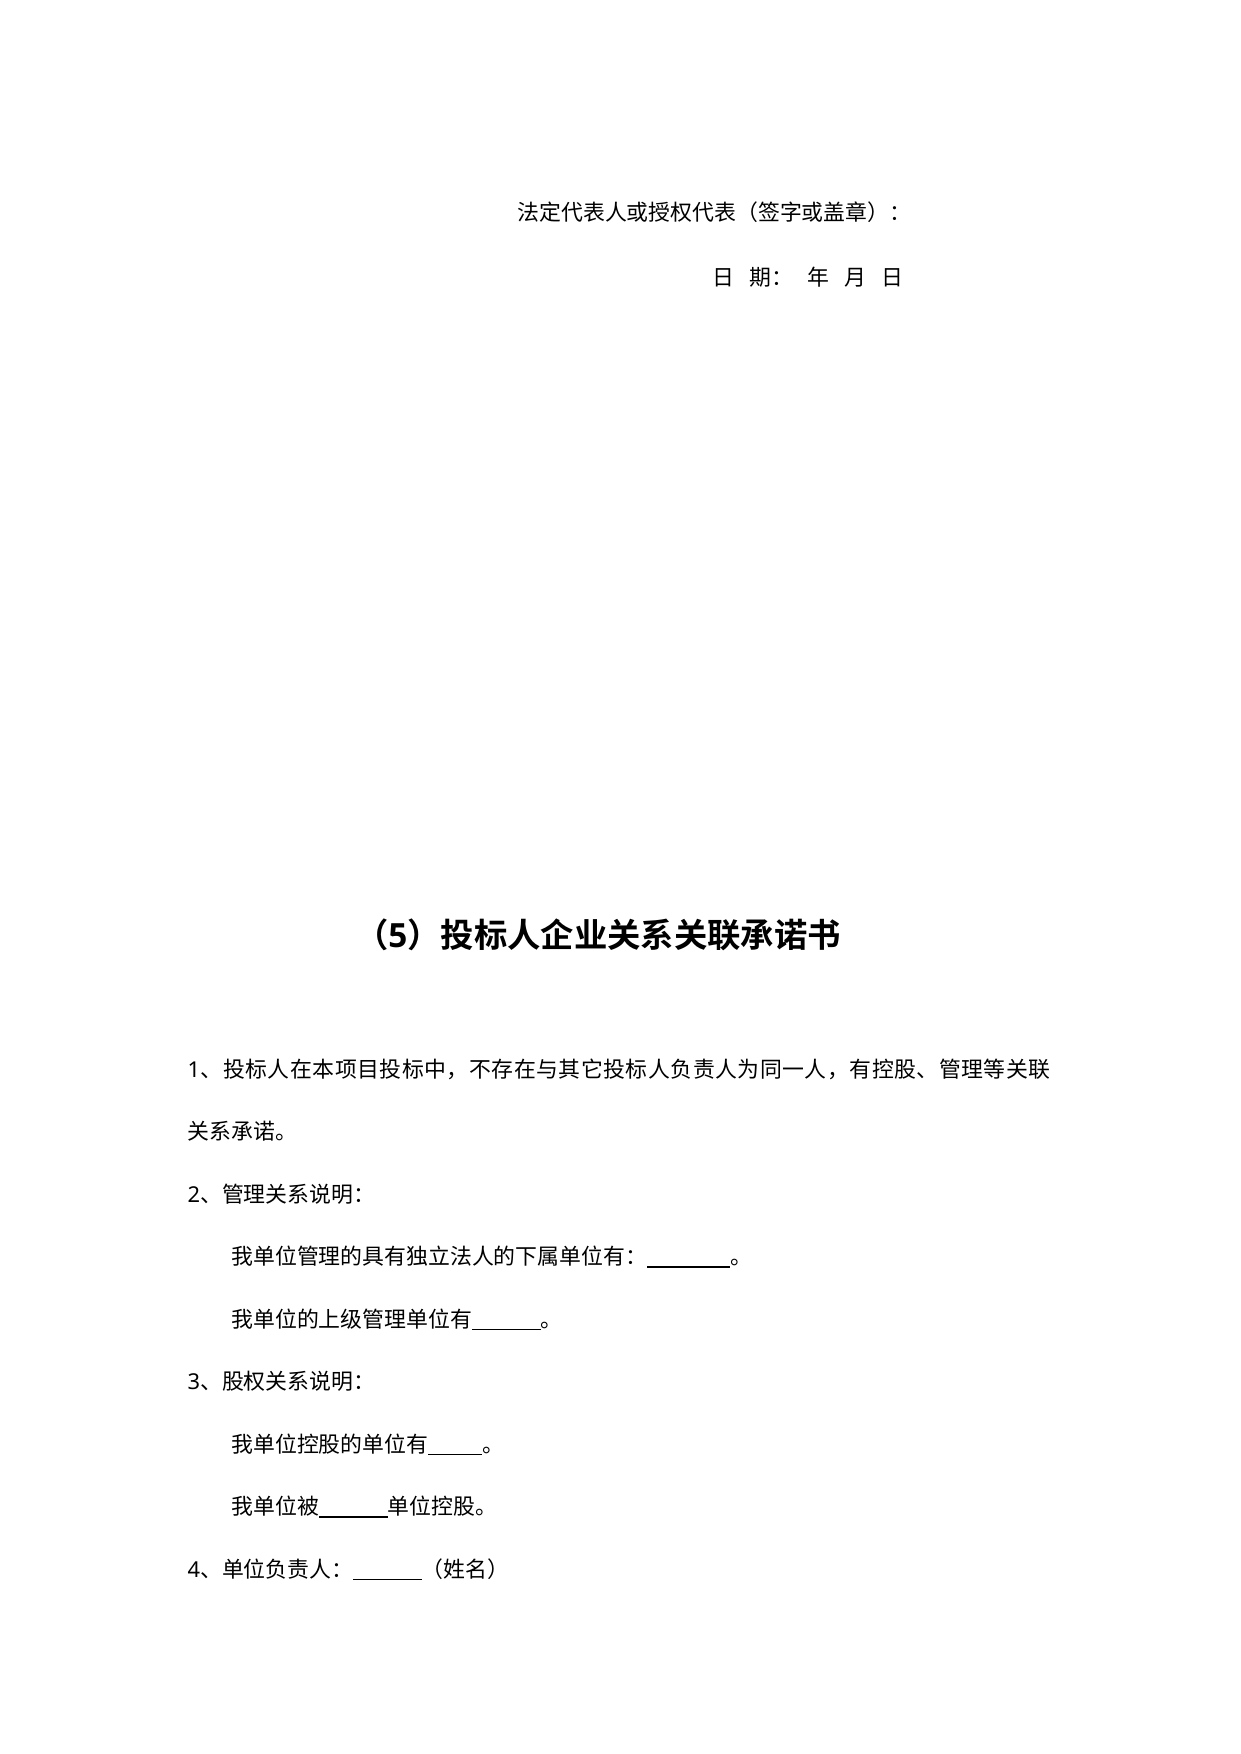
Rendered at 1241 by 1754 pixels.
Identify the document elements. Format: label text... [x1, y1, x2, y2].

text 我单位的上级管理单位有 。 [187, 1277, 1053, 1339]
text 4、单位负责人： （姓名） [187, 1527, 1053, 1589]
text 3、股权关系说明： [187, 1339, 1053, 1402]
text 我单位被 单位控股。 [187, 1464, 1053, 1527]
text 日 期： 年 月 日 [187, 259, 1053, 292]
text 我单位控股的单位有 。 [187, 1402, 1053, 1464]
text 2、管理关系说明： [187, 1152, 1053, 1214]
text 1、投标人在本项目投标中，不存在与其它投标人负责人为同一人，有控股、管理等关联关系承诺。 [187, 1027, 1053, 1152]
text 法定代表人或授权代表（签字或盖章）： [187, 194, 1053, 227]
subtitle （5）投标人企业关系关联承诺书 [187, 900, 1053, 965]
text 我单位管理的具有独立法人的下属单位有： 。 [187, 1214, 1053, 1277]
